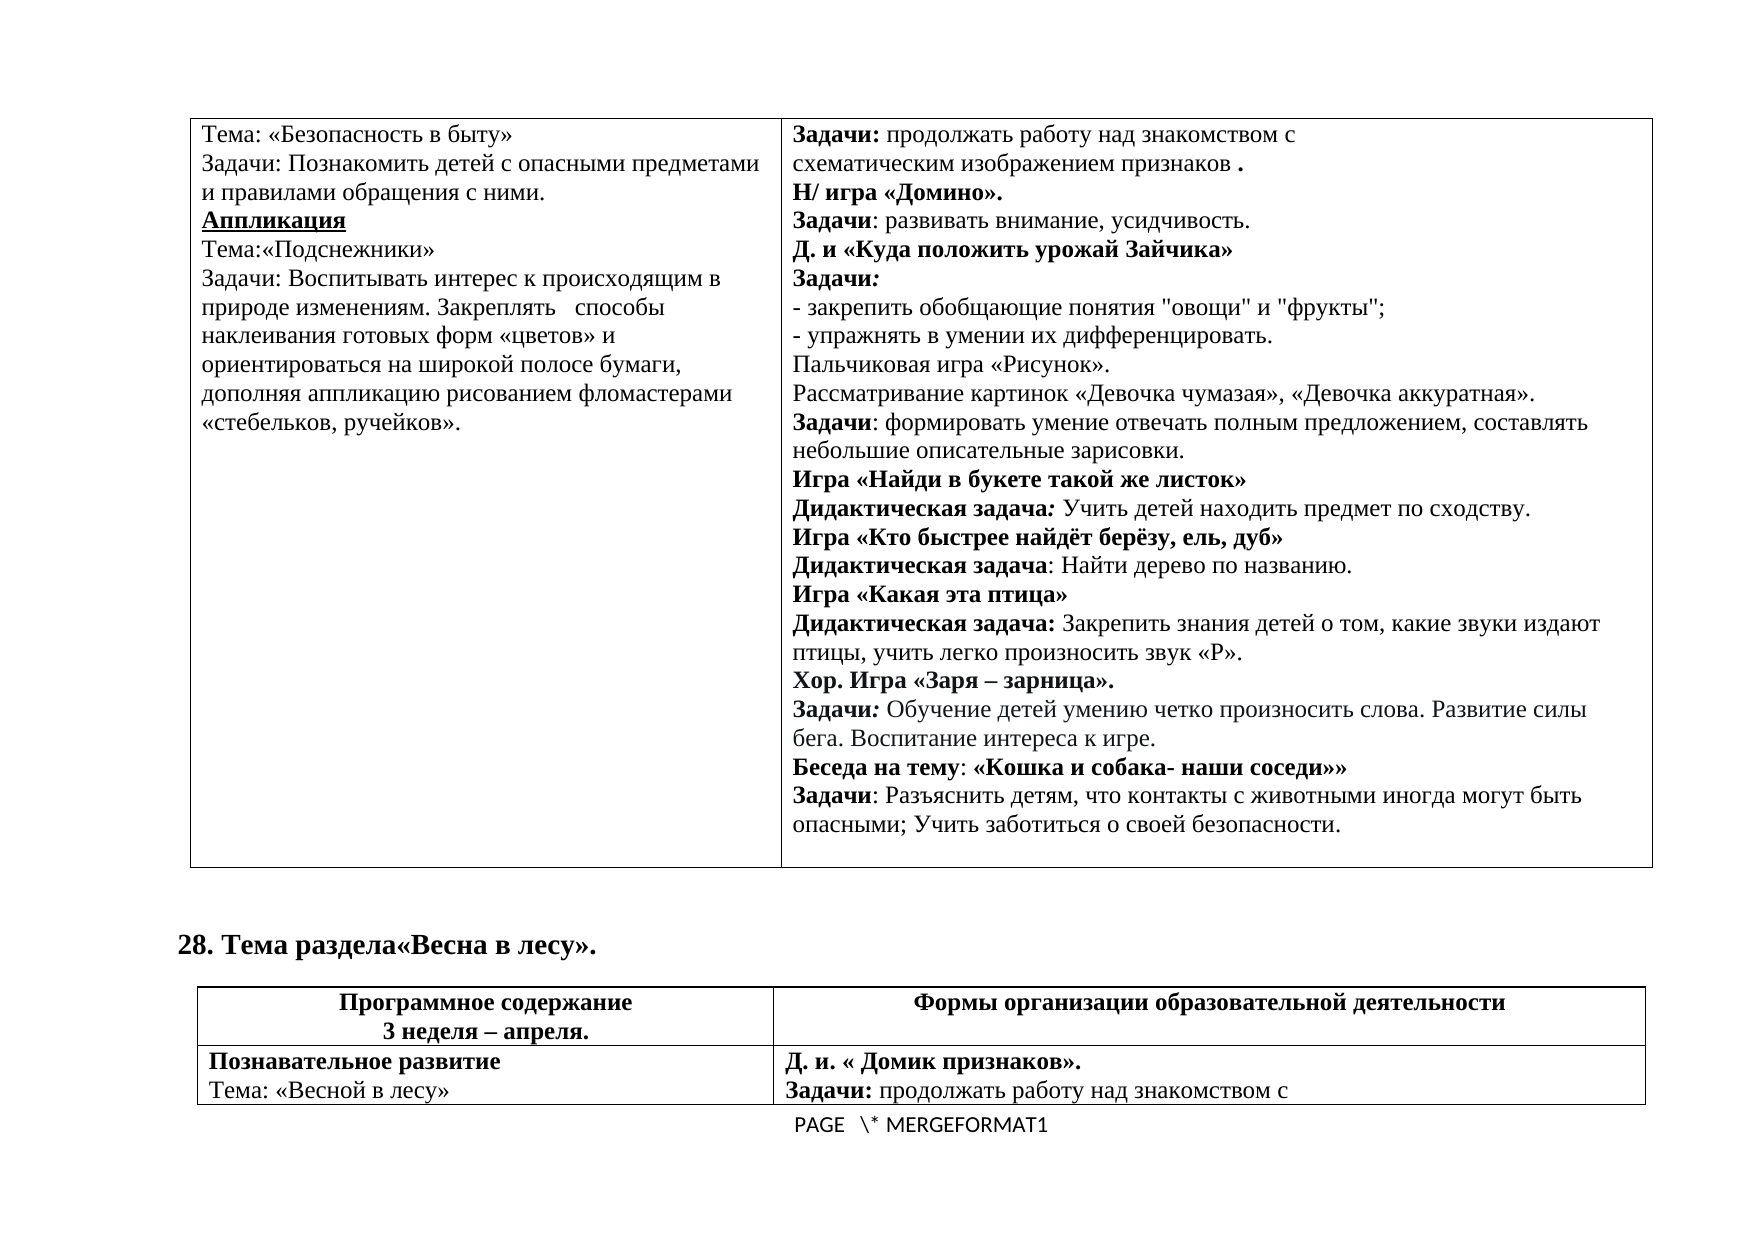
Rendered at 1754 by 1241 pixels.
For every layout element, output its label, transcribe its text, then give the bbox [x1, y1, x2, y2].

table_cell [198, 1046, 773, 1103]
table_header Формы организации образовательной деятельности [774, 988, 1645, 1045]
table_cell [191, 119, 781, 867]
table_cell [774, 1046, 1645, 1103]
text 28. Тема раздела«Весна в лесу». [177, 927, 1665, 961]
table_header Программное содержание 3 неделя – апреля. [198, 988, 773, 1045]
